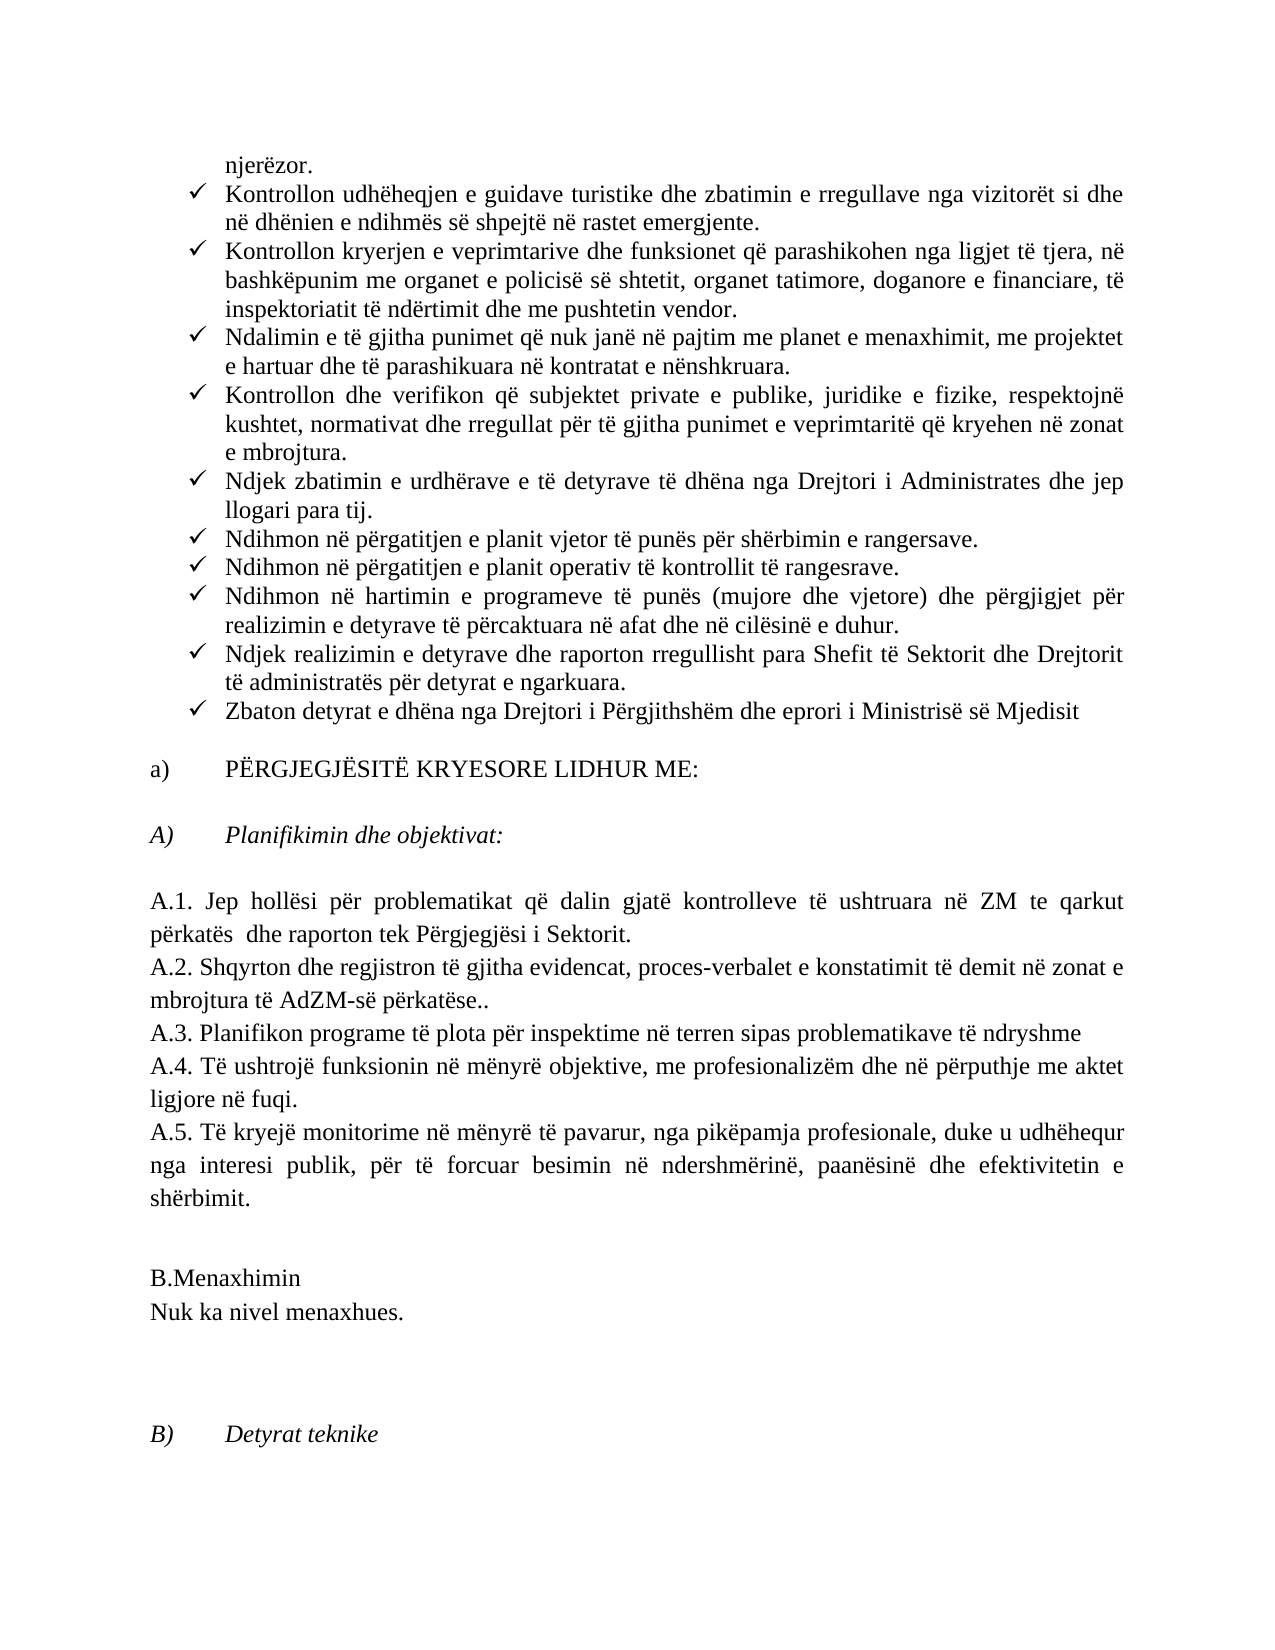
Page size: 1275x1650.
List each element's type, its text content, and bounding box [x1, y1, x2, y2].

list Ndihmon në përgatitjen e planit vjetor të punës për shërbimin e rangersave. [187, 524, 1125, 552]
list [187, 150, 1125, 179]
text A.2. Shqyrton dhe regjistron të gjitha evidencat, proces-verbalet e konstatimit të demit në zonat e mbrojtura të AdZM-së përkatëse.. [150, 952, 1125, 1014]
text B.Menaxhimin [150, 1245, 1125, 1297]
list Zbaton detyrat e dhëna nga Drejtori i Përgjithshëm dhe eprori i Ministrisë së Mjedisit [187, 696, 1125, 725]
text A.3. Planifikon programe të plota për inspektime në terren sipas problematikave të ndryshme [150, 1018, 1125, 1047]
list Ndihmon në përgatitjen e planit operativ të kontrollit të rangesrave. [187, 552, 1125, 581]
list Planifikimin dhe objektivat: [150, 820, 1125, 848]
list Ndjek zbatimin e urdhërave e të detyrave të dhëna nga Drejtori i Administrates dhe jep llogari para tij. [187, 466, 1125, 524]
text A.1. Jep hollësi për problematikat që dalin gjatë kontrolleve të ushtruara në ZM te qarkut përkatës dhe raporton tek Përgjegjësi i Sektorit. [150, 886, 1125, 948]
text Nuk ka nivel menaxhues. [150, 1297, 1125, 1326]
list Kontrollon kryerjen e veprimtarive dhe funksionet që parashikohen nga ligjet të tjera, në bashkëpunim me organet e policisë së shtetit, organet tatimore, doganore e financiare, të inspektoriatit të ndërtimit dhe me pushtetin vendor. [187, 236, 1125, 322]
text A.5. Të kryejë monitorime në mënyrë të pavarur, nga pikëpamja profesionale, duke u udhëhequr nga interesi publik, për të forcuar besimin në ndershmërinë, paanësinë dhe efektivitetin e shërbimit. [150, 1117, 1125, 1212]
list Kontrollon udhëheqjen e guidave turistike dhe zbatimin e rregullave nga vizitorët si dhe në dhënien e ndihmës së shpejtë në rastet emergjente. [187, 179, 1125, 236]
text A.4. Të ushtrojë funksionin në mënyrë objektive, me profesionalizëm dhe në përputhje me aktet ligjore në fuqi. [150, 1051, 1125, 1113]
list Ndalimin e të gjitha punimet që nuk janë në pajtim me planet e menaxhimit, me projektet e hartuar dhe të parashikuara në kontratat e nënshkruara. [187, 322, 1125, 380]
list Ndihmon në hartimin e programeve të punës (mujore dhe vjetore) dhe përgjigjet për realizimin e detyrave të përcaktuara në afat dhe në cilësinë e duhur. [187, 581, 1125, 639]
list PËRGJEGJËSITË KRYESORE LIDHUR ME: [150, 754, 1125, 782]
list Kontrollon dhe verifikon që subjektet private e publike, juridike e fizike, respektojnë kushtet, normativat dhe rregullat për të gjitha punimet e veprimtaritë që kryehen në zonat e mbrojtura. [187, 380, 1125, 466]
list Ndjek realizimin e detyrave dhe raporton rregullisht para Shefit të Sektorit dhe Drejtorit të administratës për detyrat e ngarkuara. [187, 639, 1125, 696]
list Detyrat teknike [150, 1419, 1125, 1447]
